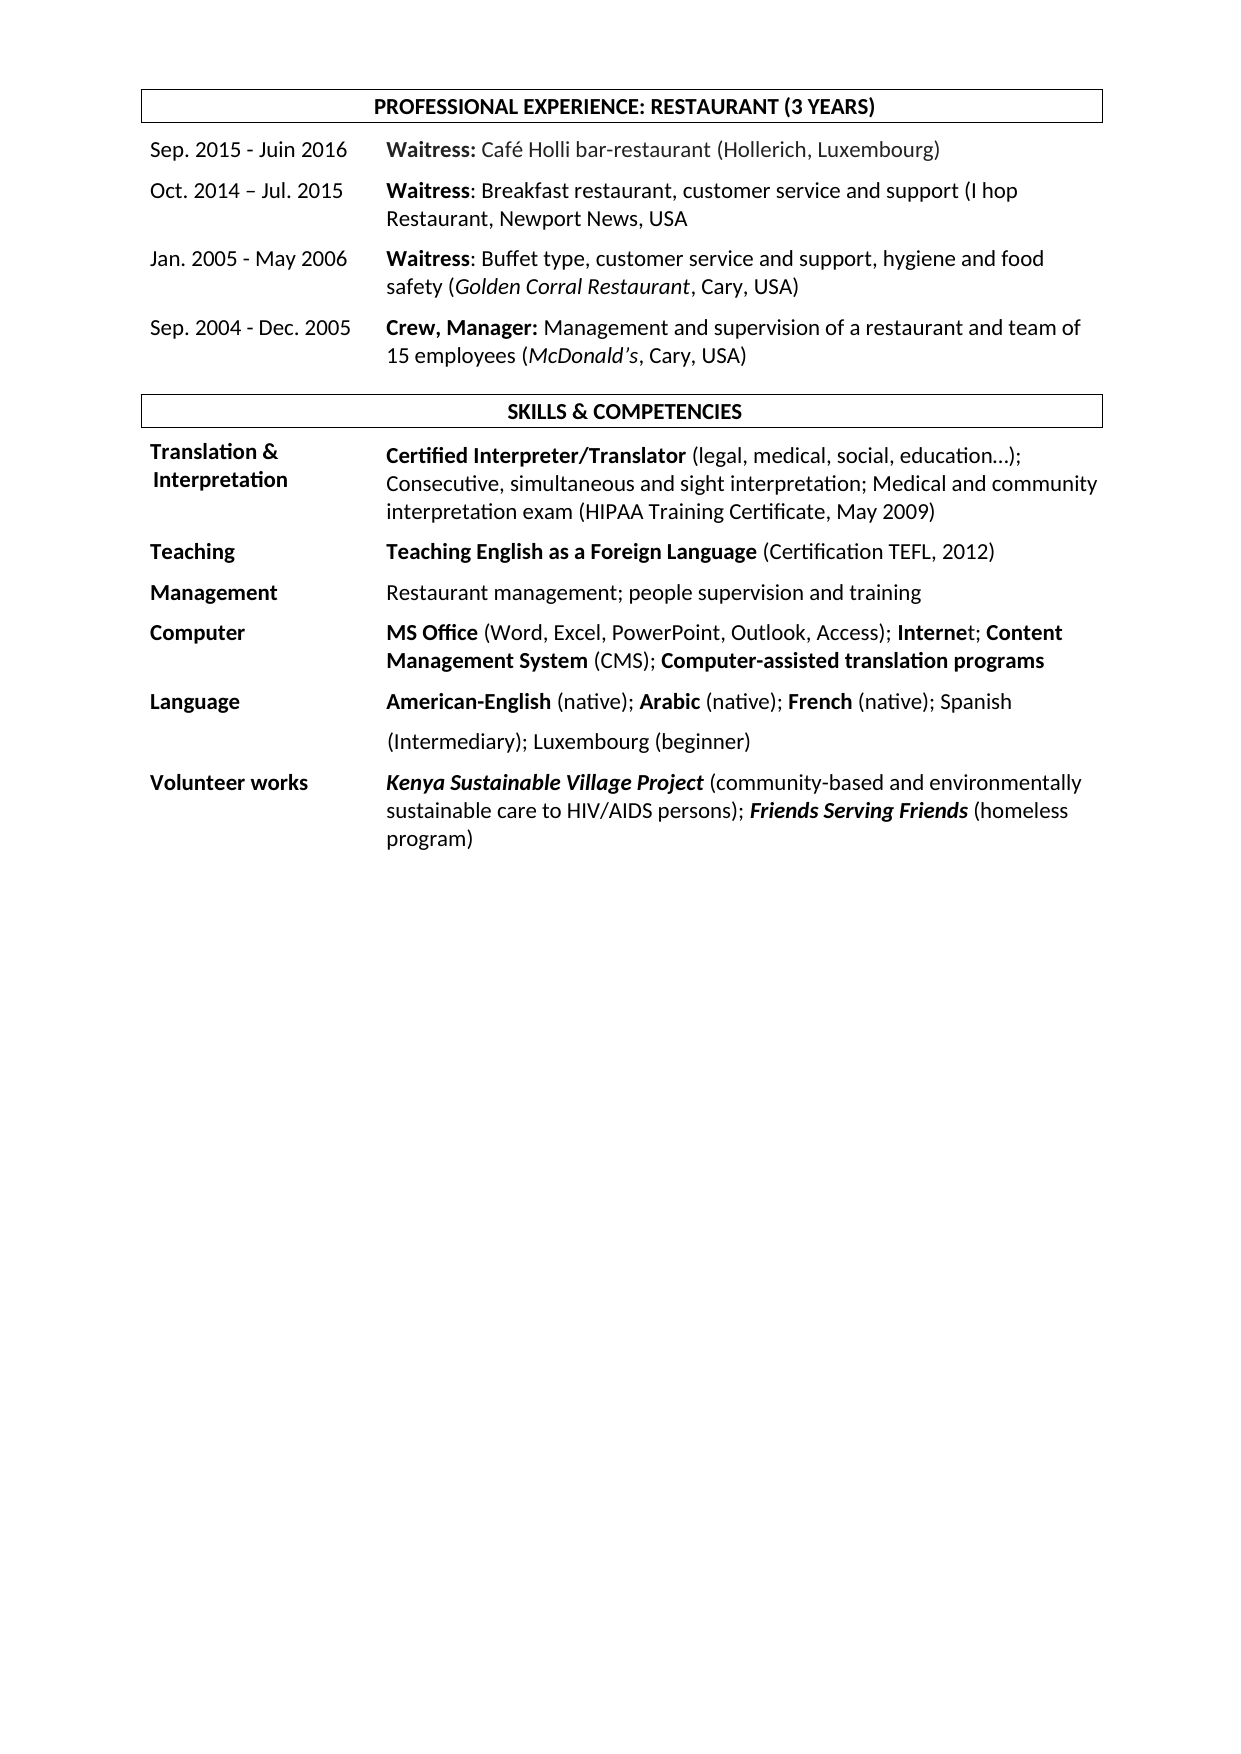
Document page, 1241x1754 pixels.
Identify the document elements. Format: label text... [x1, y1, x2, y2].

text Volunteer works Kenya Sustainable Village Project (community-based and environmentally sustainable care to HIV/AIDS persons); Friends Serving Friends (homeless program) [150, 768, 1110, 852]
text Oct. 2014 – Jul. 2015 Waitress: Breakfast restaurant, customer service and support (I hop Restaurant, Newport News, USA [150, 176, 1110, 232]
text Jan. 2005 - May 2006 Waitress: Buffet type, customer service and support, hygiene and food safety (Golden Corral Restaurant, Cary, USA) [150, 244, 1095, 301]
text Computer MS Office (Word, Excel, PowerPoint, Outlook, Access); Internet; Content Management System (CMS); Computer-assisted translation programs [150, 618, 1130, 674]
text Teaching Teaching English as a Foreign Language (Certification TEFL, 2012) [150, 537, 1110, 565]
text PROFESSIONAL EXPERIENCE: RESTAURANT (3 YEARS) [142, 90, 1102, 122]
text SKILLS & COMPETENCIES [142, 395, 1102, 427]
text Language American-English (native); Arabic (native); French (native); Spanish [150, 687, 1130, 715]
text Management Restaurant management; people supervision and training [150, 578, 1110, 606]
text (Intermediary); Luxembourg (beginner) [150, 727, 1130, 756]
text Sep. 2004 - Dec. 2005 Crew, Manager: Management and supervision of a restaurant and team of 15 employees (McDonald’s, Cary, USA) [150, 313, 1110, 369]
text Sep. 2015 - Juin 2016 Waitress: Café Holli bar-restaurant (Hollerich, Luxembourg) [150, 135, 1130, 163]
text Certified Interpreter/Translator (legal, medical, social, education…); Consecutive, simultaneous and sight interpretation; Medical and community interpretation exam (HIPAA Training Certificate, May 2009) [325, 441, 1130, 525]
